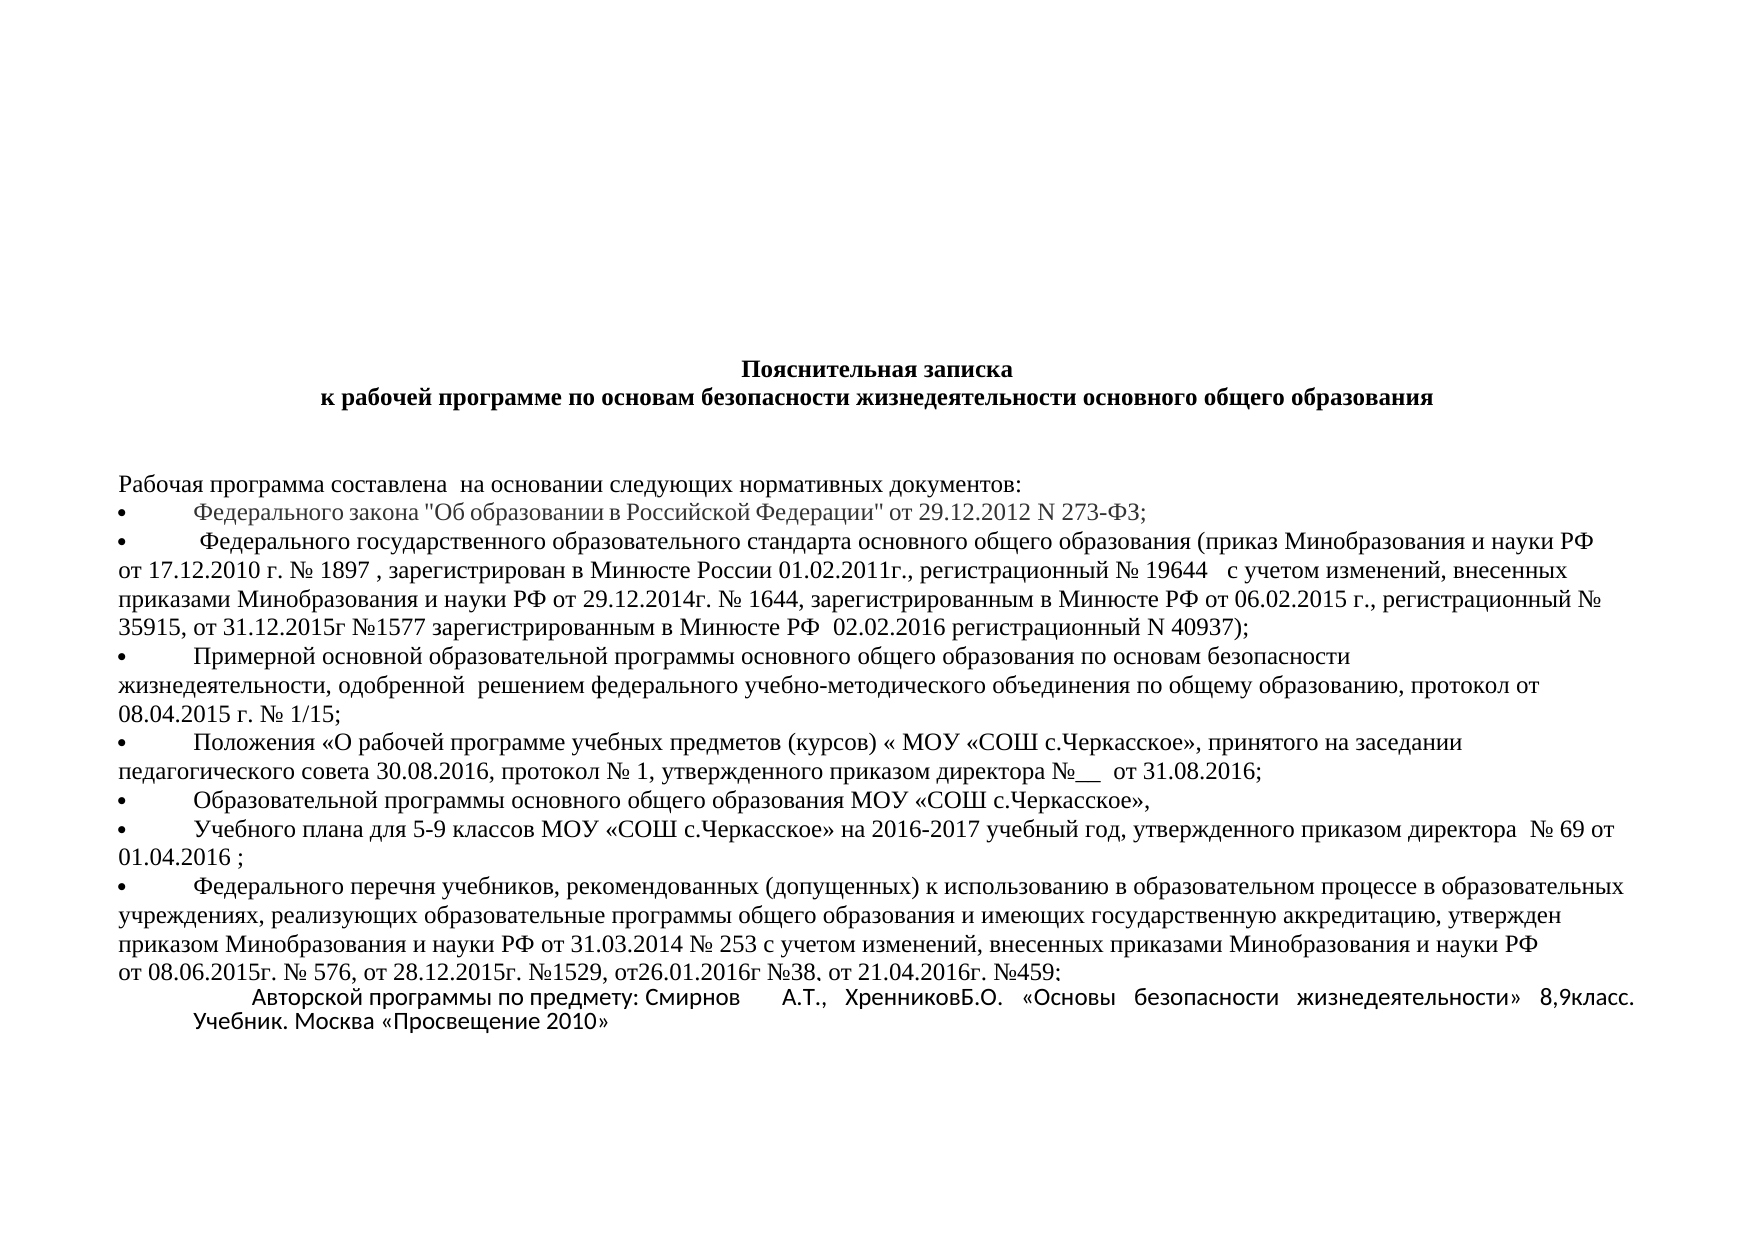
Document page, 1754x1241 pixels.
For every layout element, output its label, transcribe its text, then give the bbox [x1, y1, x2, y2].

text усскому языку часов в год ( Пояснительная записка [118, 354, 1636, 382]
list Федерального государственного образовательного стандарта основного общего образования (приказ Минобразования и науки РФ от 17.12.2010 г. № 1897 , зарегистрирован в Минюсте России 01.02.2011г., регистрационный № 19644 с учетом изменений, внесенных приказами Минобразования и науки РФ от 29.12.2014г. № 1644, зарегистрированным в Минюсте РФ от 06.02.2015 г., регистрационный № 35915, от 31.12.2015г №1577 зарегистрированным в Минюсте РФ 02.02.2016 регистрационный N 40937); [118, 526, 1636, 641]
text Рабочая программа составлена на основании следующих нормативных документов: [118, 469, 1636, 497]
list Примерной основной образовательной программы основного общего образования по основам безопасности жизнедеятельности, одобренной решением федерального учебно-методического объединения по общему образованию, протокол от 08.04.2015 г. № 1/15; [118, 641, 1636, 727]
list Учебного плана для 5-9 классов МОУ «СОШ с.Черкасское» на 2016-2017 учебный год, утвержденного приказом директора № 69 от 01.04.2016 ; [118, 814, 1636, 871]
text Авторской программы по предмету: Смирнов А.Т., ХренниковБ.О. «Основы безопасности жизнедеятельности» 8,9класс. Учебник. Москва «Просвещение 2010» [156, 986, 1636, 1034]
list Образовательной программы основного общего образования МОУ «СОШ с.Черкасское», [118, 785, 1636, 814]
list Федерального закона "Об образовании в Российской Федерации" от 29.12.2012 N 273-ФЗ; [118, 497, 1636, 526]
text к рабочей программе по основам безопасности жизнедеятельности основного общего образования [118, 382, 1636, 411]
list Положения «О рабочей программе учебных предметов (курсов) « МОУ «СОШ с.Черкасское», принятого на заседании педагогического совета 30.08.2016, протокол № 1, утвержденного приказом директора №__ от 31.08.2016; [118, 727, 1636, 785]
list Федерального перечня учебников, рекомендованных (допущенных) к использованию в образовательном процессе в образовательных учреждениях, реализующих образовательные программы общего образования и имеющих государственную аккредитацию, утвержден приказом Минобразования и науки РФ от 31.03.2014 № 253 с учетом изменений, внесенных приказами Минобразования и науки РФ от 08.06.2015г. № 576, от 28.12.2015г. №1529, от26.01.2016г №38, от 21.04.2016г. №459; [118, 871, 1636, 986]
